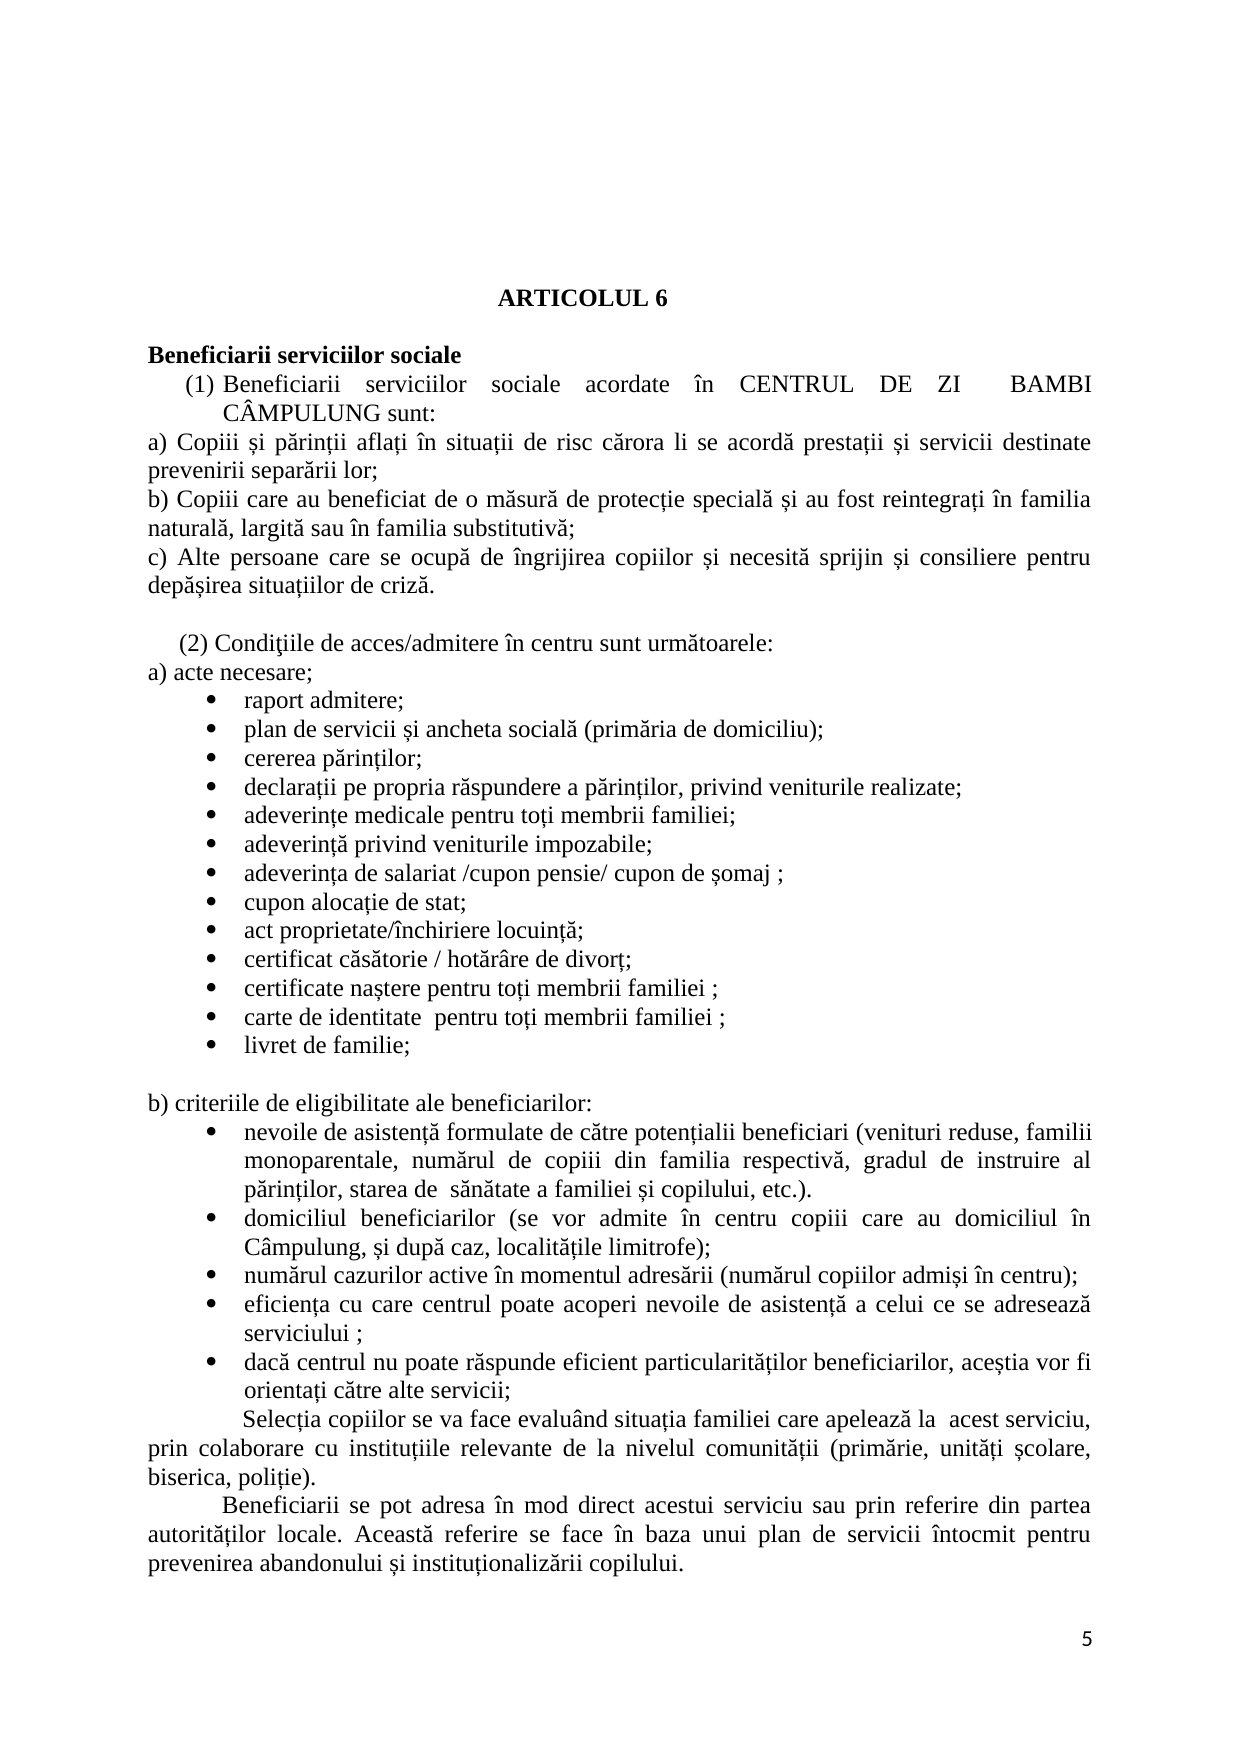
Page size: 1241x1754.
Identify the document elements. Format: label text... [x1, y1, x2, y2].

list numărul cazurilor active în momentul adresării (numărul copiilor admiși în centru); [207, 1261, 1092, 1289]
list carte de identitate pentru toți membrii familiei ; [207, 1002, 1092, 1031]
list raport admitere; [207, 686, 1092, 714]
list Beneficiarii serviciilor sociale acordate în CENTRUL DE ZI BAMBI CÂMPULUNG sunt: [185, 369, 1092, 427]
list certificate naștere pentru toți membrii familiei ; [207, 973, 1092, 1002]
text a) Copiii și părinții aflați în situații de risc cărora li se acordă prestații și servicii destinate prevenirii separării lor; [148, 427, 1092, 484]
text b) Copiii care au beneficiat de o măsură de protecție specială și au fost reintegrați în familia naturală, largită sau în familia substitutivă; [148, 484, 1092, 542]
text Beneficiarii serviciilor sociale [148, 341, 1092, 369]
list act proprietate/închiriere locuință; [207, 916, 1092, 944]
text Beneficiarii se pot adresa în mod direct acestui serviciu sau prin referire din partea autorităților locale. Această referire se face în baza unui plan de servicii întocmit pentru prevenirea abandonului și instituționalizării copilului. [148, 1491, 1092, 1577]
list declarații pe propria răspundere a părinților, privind veniturile realizate; [207, 772, 1092, 801]
text Selecția copiilor se va face evaluând situația familiei care apelează la acest serviciu, prin colaborare cu instituțiile relevante de la nivelul comunității (primărie, unități școlare, biserica, poliție). [148, 1404, 1092, 1491]
list eficiența cu care centrul poate acoperi nevoile de asistență a celui ce se adresează serviciului ; [207, 1289, 1092, 1347]
text ARTICOLUL 6 [148, 283, 1092, 312]
list domiciliul beneficiarilor (se vor admite în centru copiii care au domiciliul în Câmpulung, și după caz, localitățile limitrofe); [207, 1203, 1092, 1261]
text b) criteriile de eligibilitate ale beneficiarilor: [148, 1088, 1092, 1117]
list dacă centrul nu poate răspunde eficient particularităților beneficiarilor, aceștia vor fi orientați către alte servicii; [207, 1347, 1092, 1404]
list nevoile de asistență formulate de către potențialii beneficiari (venituri reduse, familii monoparentale, numărul de copiii din familia respectivă, gradul de instruire al părinților, starea de sănătate a familiei și copilului, etc.). [207, 1117, 1092, 1203]
list plan de servicii și ancheta socială (primăria de domiciliu); [207, 714, 1092, 743]
list certificat căsătorie / hotărâre de divorț; [207, 944, 1092, 973]
text a) acte necesare; [148, 657, 1092, 686]
list cupon alocație de stat; [207, 887, 1092, 916]
list adeverințe medicale pentru toți membrii familiei; [207, 801, 1092, 829]
list adeverința de salariat /cupon pensie/ cupon de șomaj ; [207, 858, 1092, 887]
list cererea părinților; [207, 743, 1092, 772]
text (2) Condiţiile de acces/admitere în centru sunt următoarele: [148, 628, 1092, 657]
list livret de familie; [207, 1031, 1092, 1059]
list adeverință privind veniturile impozabile; [207, 829, 1092, 858]
text c) Alte persoane care se ocupă de îngrijirea copiilor și necesită sprijin și consiliere pentru depășirea situațiilor de criză. [148, 542, 1092, 599]
